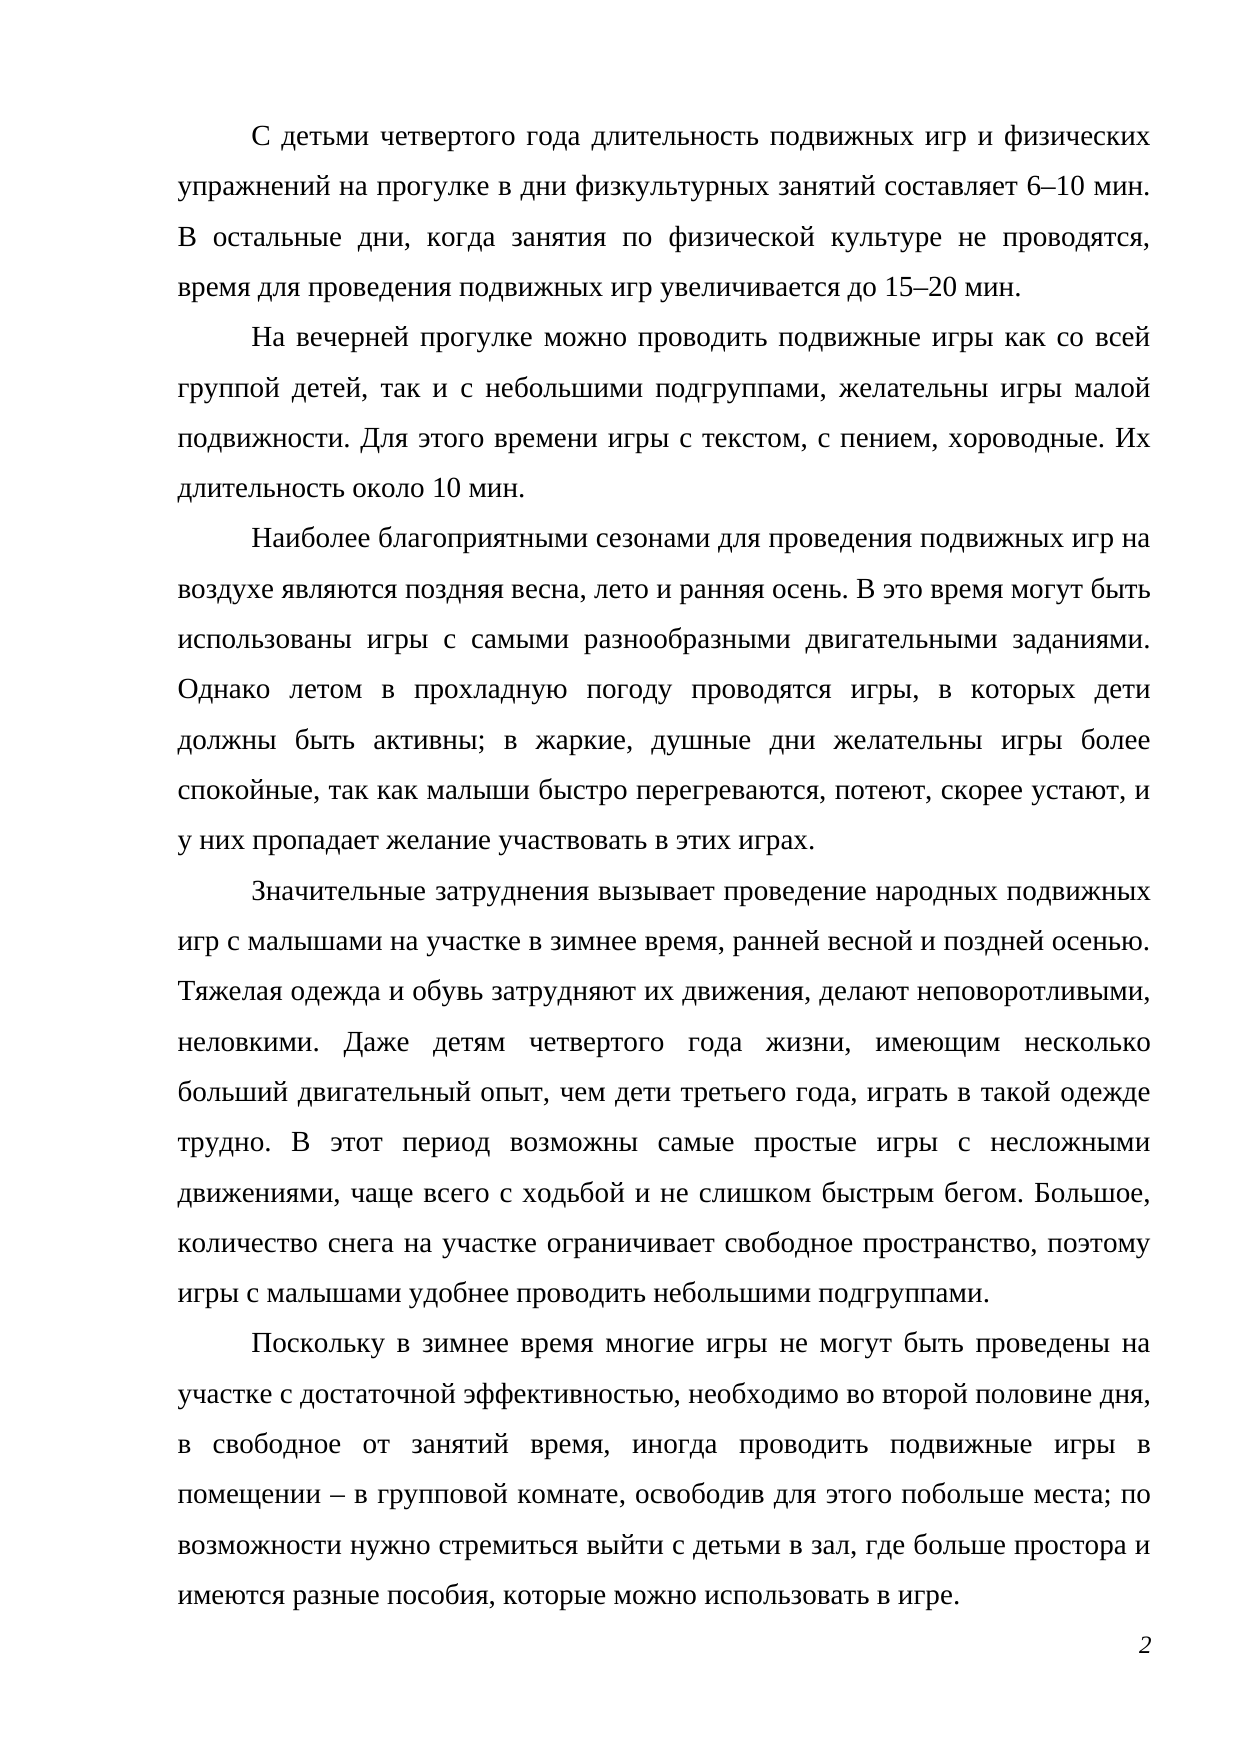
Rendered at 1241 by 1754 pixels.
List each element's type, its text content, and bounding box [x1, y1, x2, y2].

text Поскольку в зимнее время многие игры не могут быть проведены на участке с достаточной эффективностью, необходимо во второй половине дня, в свободное от занятий время, иногда проводить подвижные игры в помещении – в групповой комнате, освободив для этого побольше места; по возможности нужно стремиться выйти с детьми в зал, где больше простора и имеются разные пособия, которые можно использовать в игре. [177, 1326, 1152, 1611]
text С детьми четвертого года длительность подвижных игр и физических упражнений на прогулке в дни физкультурных занятий составляет 6–10 мин. В остальные дни, когда занятия по физической культуре не проводятся, время для проведения подвижных игр увеличивается до 15–20 мин. [177, 118, 1152, 303]
text Наиболее благоприятными сезонами для проведения подвижных игр на воздухе являются поздняя весна, лето и ранняя осень. В это время могут быть использованы игры с самыми разнообразными двигательными заданиями. Однако летом в прохладную погоду проводятся игры, в которых дети должны быть активны; в жаркие, душные дни желательны игры более спокойные, так как малыши быстро перегреваются, потеют, скорее устают, и у них пропадает желание участвовать в этих играх. [177, 521, 1152, 856]
text Значительные затруднения вызывает проведение народных подвижных игр с малышами на участке в зимнее время, ранней весной и поздней осенью. Тяжелая одежда и обувь затрудняют их движения, делают неповоротливыми, неловкими. Даже детям четвертого года жизни, имеющим несколько больший двигательный опыт, чем дети третьего года, играть в такой одежде трудно. В этот период возможны самые простые игры с несложными движениями, чаще всего с ходьбой и не слишком быстрым бегом. Большое, количество снега на участке ограничивает свободное пространство, поэтому игры с малышами удобнее проводить небольшими подгруппами. [177, 873, 1152, 1309]
text На вечерней прогулке можно проводить подвижные игры как со всей группой детей, так и с небольшими подгруппами, желательны игры малой подвижности. Для этого времени игры с текстом, с пением, хороводные. Их длительность около 10 мин. [177, 319, 1152, 504]
